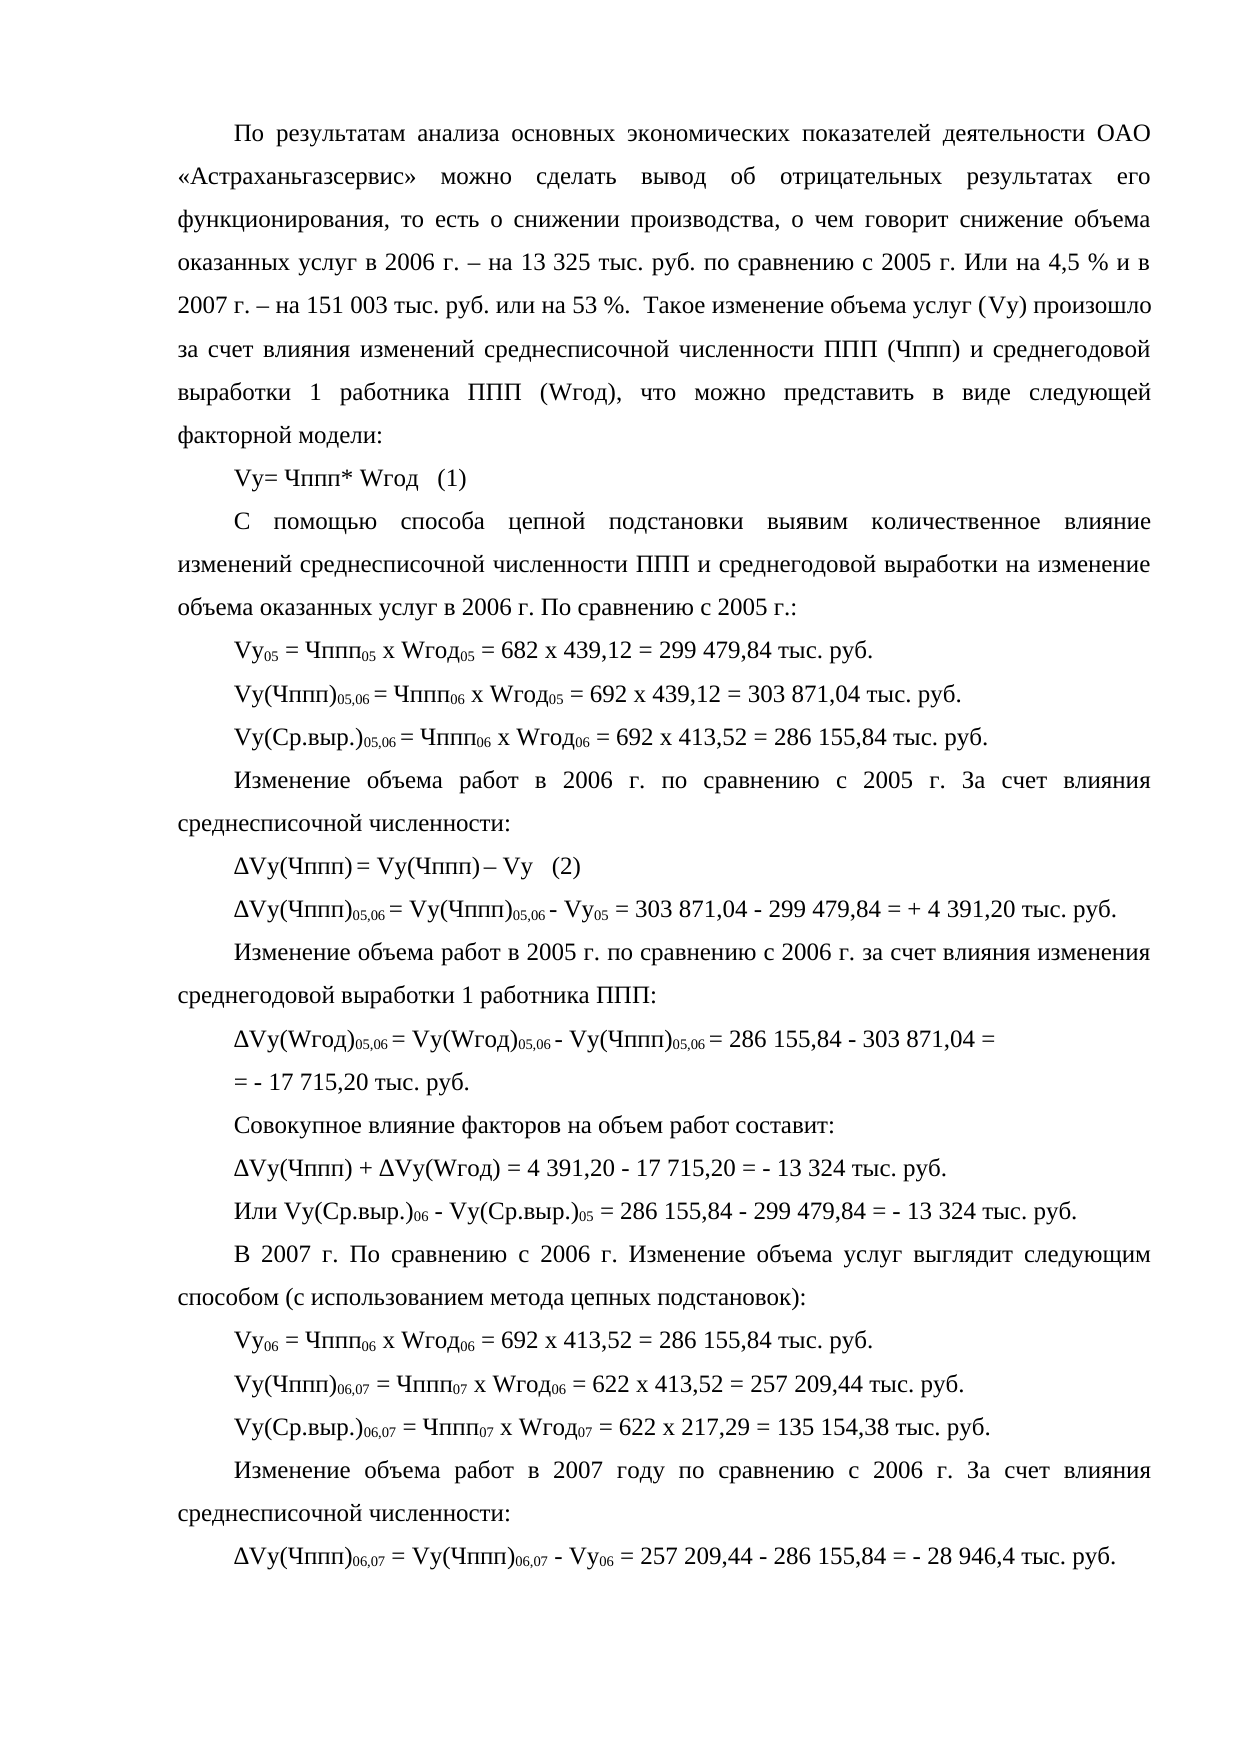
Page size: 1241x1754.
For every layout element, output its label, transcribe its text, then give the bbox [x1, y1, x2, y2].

text Vу06 = Чппп06 х Wгод06 = 692 х 413,52 = 286 155,84 тыс. руб. [177, 1326, 1152, 1354]
text Совокупное влияние факторов на объем работ составит: [177, 1110, 1152, 1139]
text Vу(Чппп)05,06 = Чппп06 х Wгод05 = 692 х 439,12 = 303 871,04 тыс. руб. [177, 679, 1152, 707]
text ∆Vу(Wгод)05,06 = Vу(Wгод)05,06 - Vу(Чппп)05,06 = 286 155,84 - 303 871,04 = [177, 1024, 1152, 1052]
text В . По сравнению с . Изменение объема услуг выглядит следующим способом (с использованием метода цепных подстановок): [177, 1239, 1152, 1311]
text Vу(Чппп)06,07 = Чппп07 х Wгод06 = 622 х 413,52 = 257 209,44 тыс. руб. [177, 1369, 1152, 1397]
text Изменение объема работ в . по сравнению с . за счет влияния изменения среднегодовой выработки 1 работника ППП: [177, 937, 1152, 1009]
text Vу= Чппп* Wгод (1) [177, 463, 1152, 492]
text ∆Vу(Чппп)05,06 = Vу(Чппп)05,06 - Vу05 = 303 871,04 - 299 479,84 = + 4 391,20 тыс. руб. [177, 894, 1152, 923]
text Или Vу(Ср.выр.)06 - Vу(Ср.выр.)05 = 286 155,84 - 299 479,84 = - 13 324 тыс. руб. [177, 1196, 1152, 1225]
text ∆Vу(Чппп)06,07 = Vу(Чппп)06,07 - Vу06 = 257 209,44 - 286 155,84 = - 28 946,4 тыс. руб. [177, 1541, 1152, 1570]
text С помощью способа цепной подстановки выявим количественное влияние изменений среднесписочной численности ППП и среднегодовой выработки на изменение объема оказанных услуг в . По сравнению с .: [177, 506, 1152, 621]
text Изменение объема работ в 2007 году по сравнению с . За счет влияния среднесписочной численности: [177, 1455, 1152, 1527]
text ∆Vу(Чппп) + ∆Vу(Wгод) = 4 391,20 - 17 715,20 = - 13 324 тыс. руб. [177, 1153, 1152, 1182]
text = - 17 715,20 тыс. руб. [177, 1067, 1152, 1096]
text ∆Vу(Чппп) = Vу(Чппп) – Vу (2) [177, 851, 1152, 880]
text По результатам анализа основных экономических показателей деятельности ОАО «Астраханьгазсервис» можно сделать вывод об отрицательных результатах его функционирования, то есть о снижении производства, о чем говорит снижение объема оказанных услуг в . – на 13 325 тыс. руб. по сравнению с . Или на 4,5 % и в . – на 151 003 тыс. руб. или на 53 %. Такое изменение объема услуг (Vу) произошло за счет влияния изменений среднесписочной численности ППП (Чппп) и среднегодовой выработки 1 работника ППП (Wгод), что можно представить в виде следующей факторной модели: [177, 118, 1152, 449]
text Vу(Ср.выр.)05,06 = Чппп06 х Wгод06 = 692 х 413,52 = 286 155,84 тыс. руб. [177, 722, 1152, 751]
text Vу05 = Чппп05 х Wгод05 = 682 х 439,12 = 299 479,84 тыс. руб. [177, 636, 1152, 664]
text Изменение объема работ в . по сравнению с . За счет влияния среднесписочной численности: [177, 765, 1152, 837]
text Vу(Ср.выр.)06,07 = Чппп07 х Wгод07 = 622 х 217,29 = 135 154,38 тыс. руб. [177, 1412, 1152, 1441]
